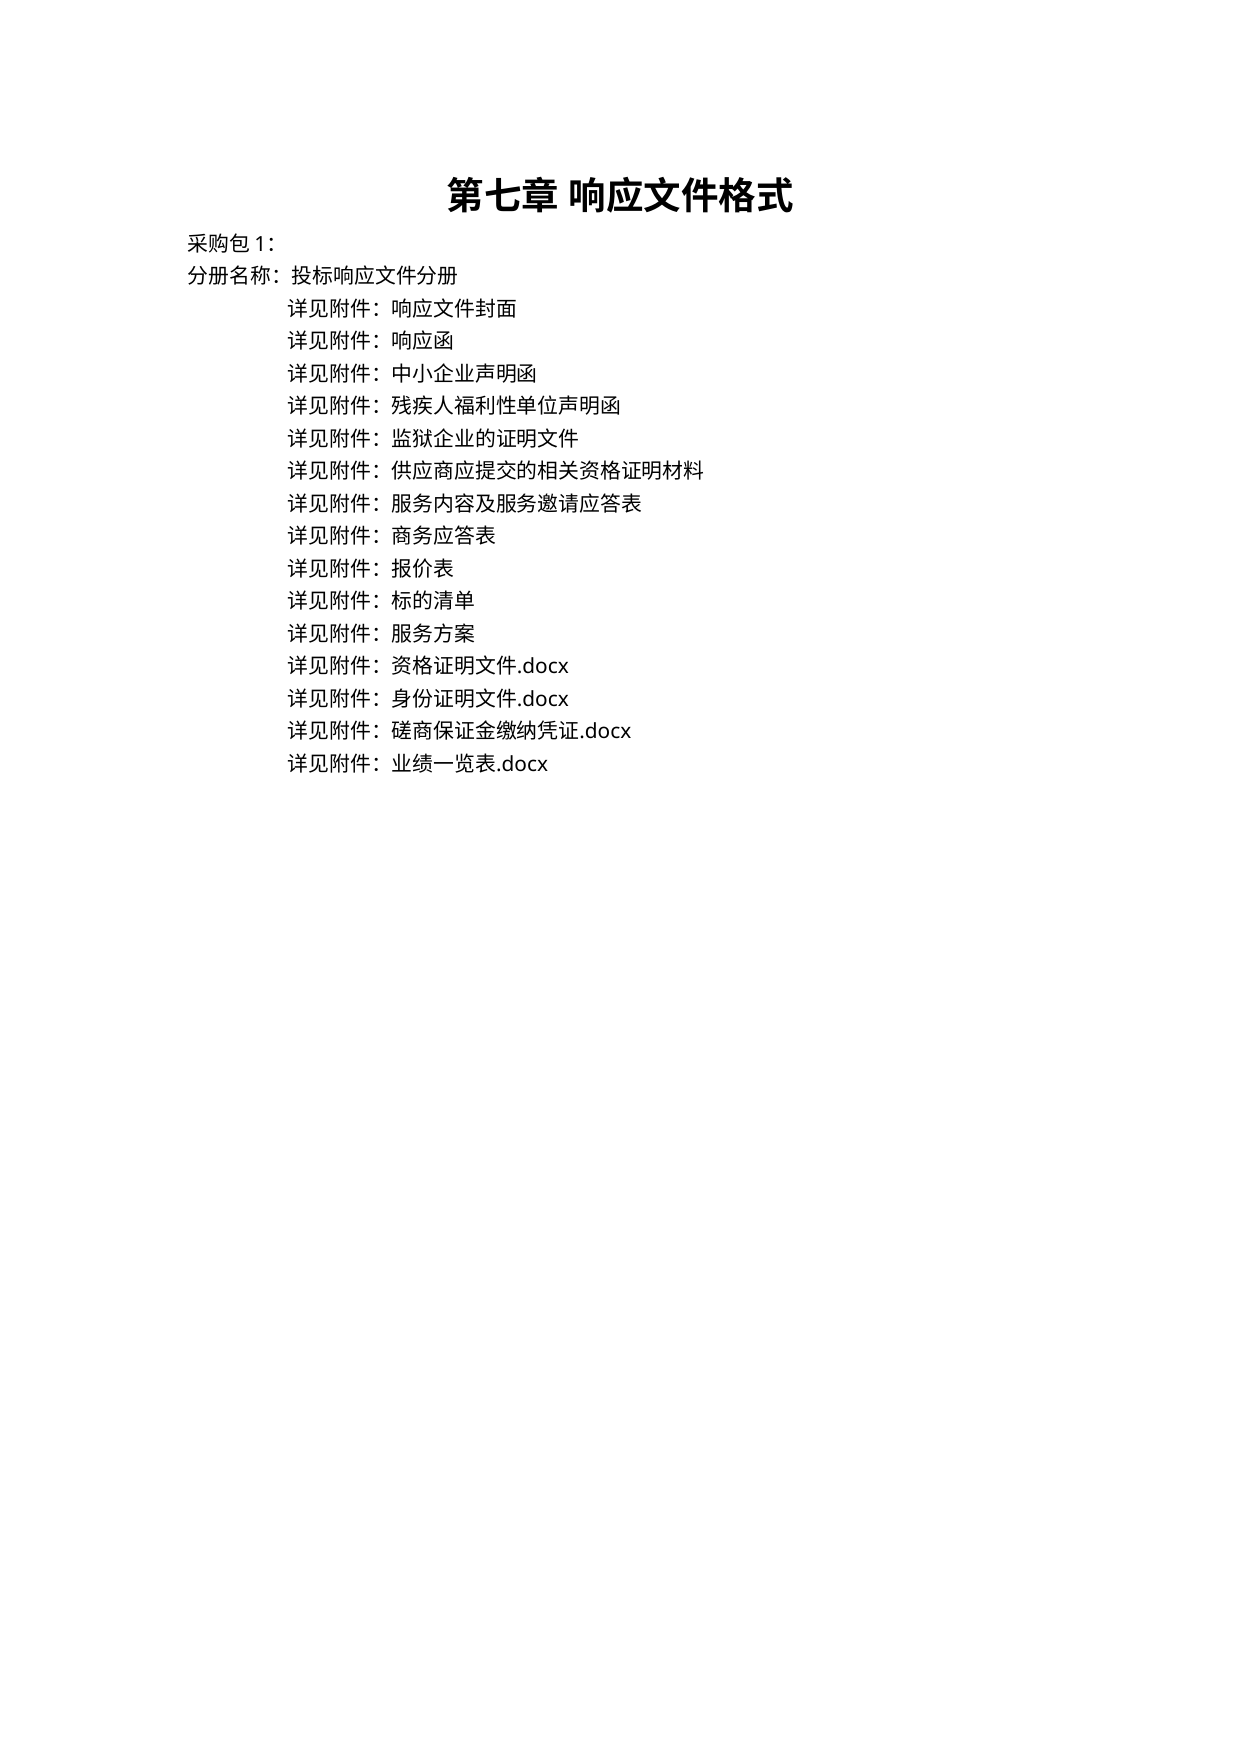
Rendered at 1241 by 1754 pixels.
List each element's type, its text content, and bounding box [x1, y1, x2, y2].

text 详见附件：身份证明文件.docx [187, 682, 1053, 714]
text 分册名称：投标响应文件分册 [187, 259, 1053, 292]
text 详见附件：磋商保证金缴纳凭证.docx [187, 714, 1053, 747]
text 详见附件：残疾人福利性单位声明函 [187, 389, 1053, 422]
text 详见附件：商务应答表 [187, 519, 1053, 552]
text 详见附件：资格证明文件.docx [187, 649, 1053, 682]
text 详见附件：标的清单 [187, 584, 1053, 617]
text 详见附件：监狱企业的证明文件 [187, 422, 1053, 454]
text 第七章 响应文件格式 [187, 162, 1053, 227]
text 详见附件：中小企业声明函 [187, 357, 1053, 389]
text 采购包1： [187, 227, 1053, 259]
text 详见附件：报价表 [187, 552, 1053, 584]
text 详见附件：供应商应提交的相关资格证明材料 [187, 454, 1053, 487]
text 详见附件：响应函 [187, 324, 1053, 357]
text 详见附件：业绩一览表.docx [187, 747, 1053, 779]
text 详见附件：服务内容及服务邀请应答表 [187, 487, 1053, 519]
text 详见附件：服务方案 [187, 617, 1053, 649]
text 详见附件：响应文件封面 [187, 292, 1053, 324]
